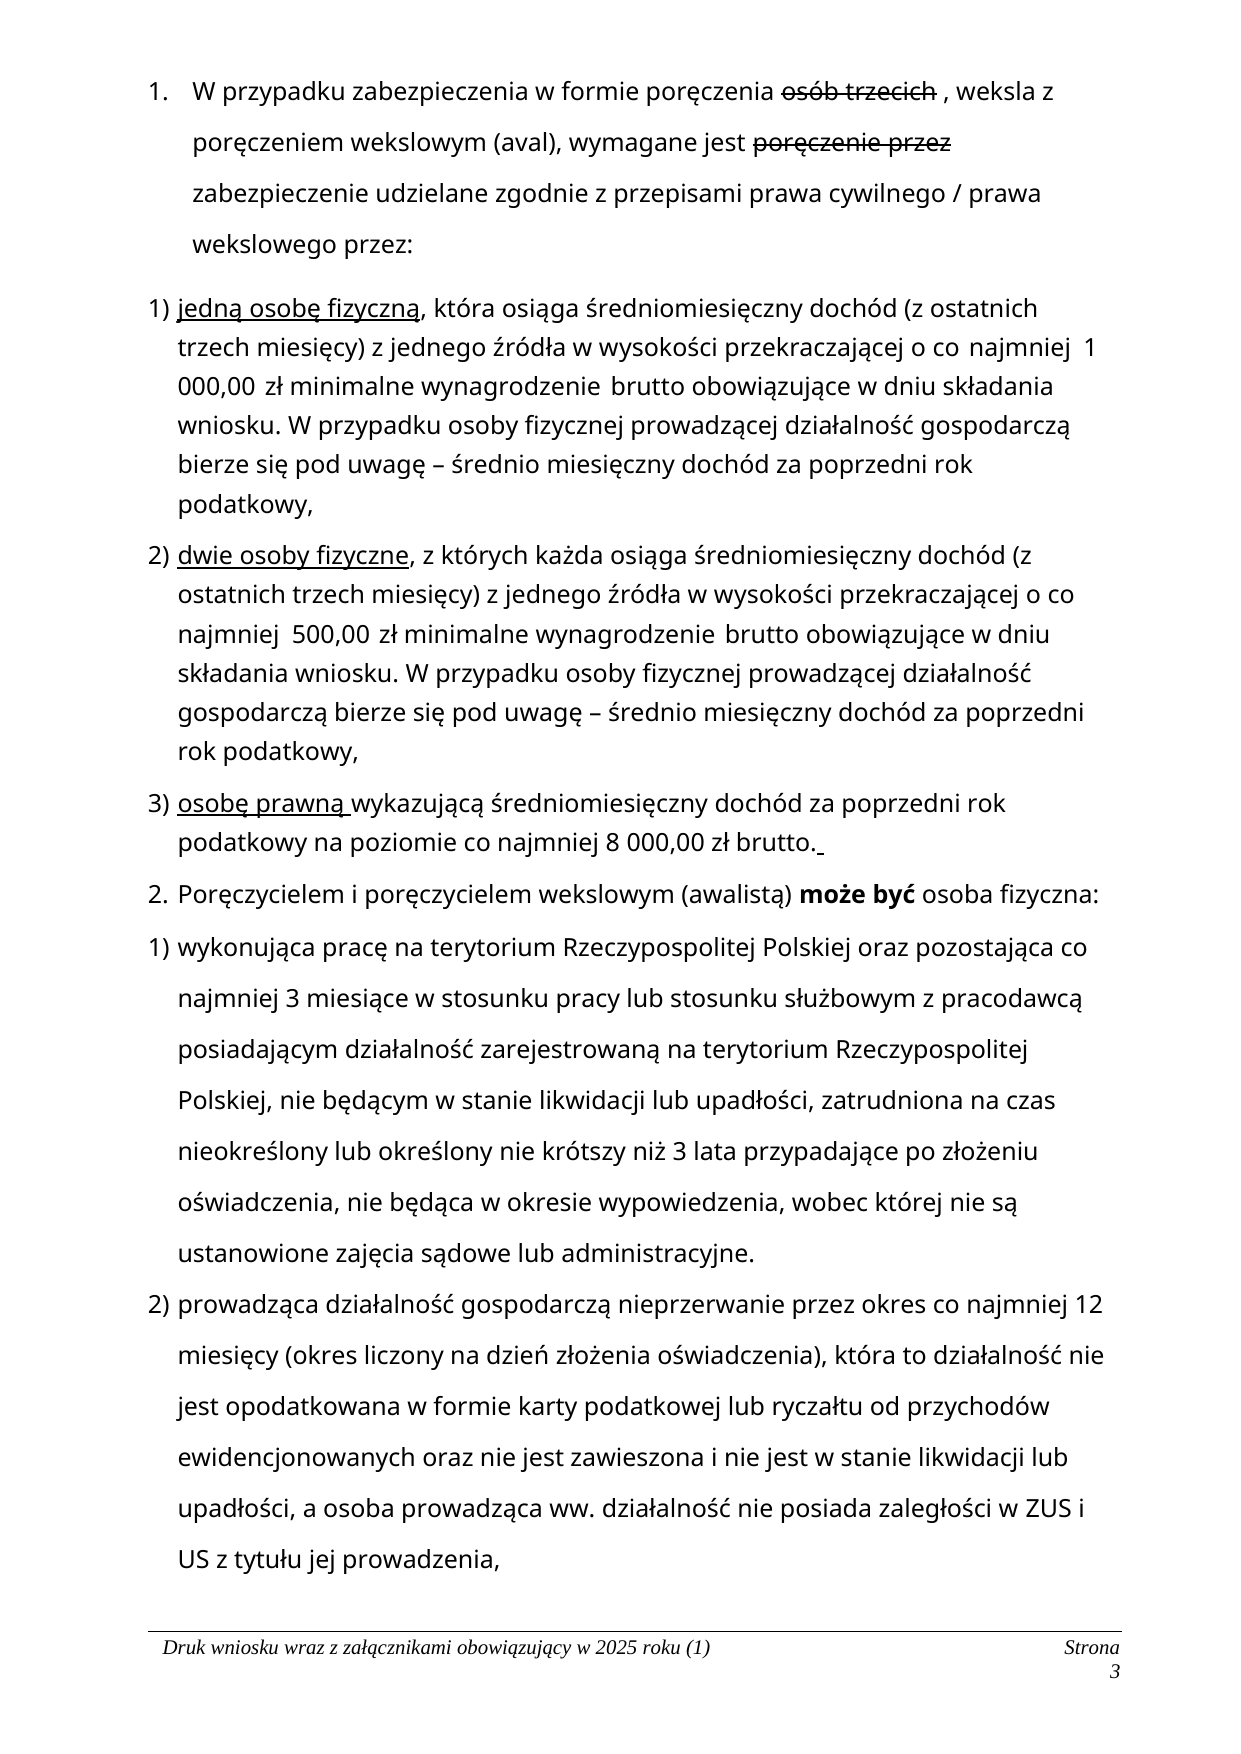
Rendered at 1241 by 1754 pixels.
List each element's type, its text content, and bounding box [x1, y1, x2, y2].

list W przypadku zabezpieczenia w formie poręczenia osób trzecich , weksla z poręczeniem wekslowym (aval), wymagane jest poręczenie przez zabezpieczenie udzielane zgodnie z przepisami prawa cywilnego / prawa wekslowego przez: [148, 74, 1122, 261]
list prowadząca działalność gospodarczą nieprzerwanie przez okres co najmniej 12 miesięcy (okres liczony na dzień złożenia oświadczenia), która to działalność nie jest opodatkowana w formie karty podatkowej lub ryczałtu od przychodów ewidencjonowanych oraz nie jest zawieszona i nie jest w stanie likwidacji lub upadłości, a osoba prowadząca ww. działalność nie posiada zaległości w ZUS i US z tytułu jej prowadzenia, [148, 1287, 1122, 1576]
list osobę prawną wykazującą średniomiesięczny dochód za poprzedni rok podatkowy na poziomie co najmniej 8 000,00 zł brutto. [148, 786, 1114, 859]
list jedną osobę fizyczną, która osiąga średniomiesięczny dochód (z ostatnich trzech miesięcy) z jednego źródła w wysokości przekraczającej o co najmniej 1 000,00 zł minimalne wynagrodzenie brutto obowiązujące w dniu składania wniosku. W przypadku osoby fizycznej prowadzącej działalność gospodarczą bierze się pod uwagę – średnio miesięczny dochód za poprzedni rok podatkowy, [148, 291, 1114, 520]
list dwie osoby fizyczne, z których każda osiąga średniomiesięczny dochód (z ostatnich trzech miesięcy) z jednego źródła w wysokości przekraczającej o co najmniej 500,00 zł minimalne wynagrodzenie brutto obowiązujące w dniu składania wniosku. W przypadku osoby fizycznej prowadzącej działalność gospodarczą bierze się pod uwagę – średnio miesięczny dochód za poprzedni rok podatkowy, [148, 538, 1114, 768]
list Poręczycielem i poręczycielem wekslowym (awalistą) może być osoba fizyczna: [148, 876, 1122, 910]
list wykonująca pracę na terytorium Rzeczypospolitej Polskiej oraz pozostająca co najmniej 3 miesiące w stosunku pracy lub stosunku służbowym z pracodawcą posiadającym działalność zarejestrowaną na terytorium Rzeczypospolitej Polskiej, nie będącym w stanie likwidacji lub upadłości, zatrudniona na czas nieokreślony lub określony nie krótszy niż 3 lata przypadające po złożeniu oświadczenia, nie będąca w okresie wypowiedzenia, wobec której nie są ustanowione zajęcia sądowe lub administracyjne. [148, 930, 1122, 1270]
